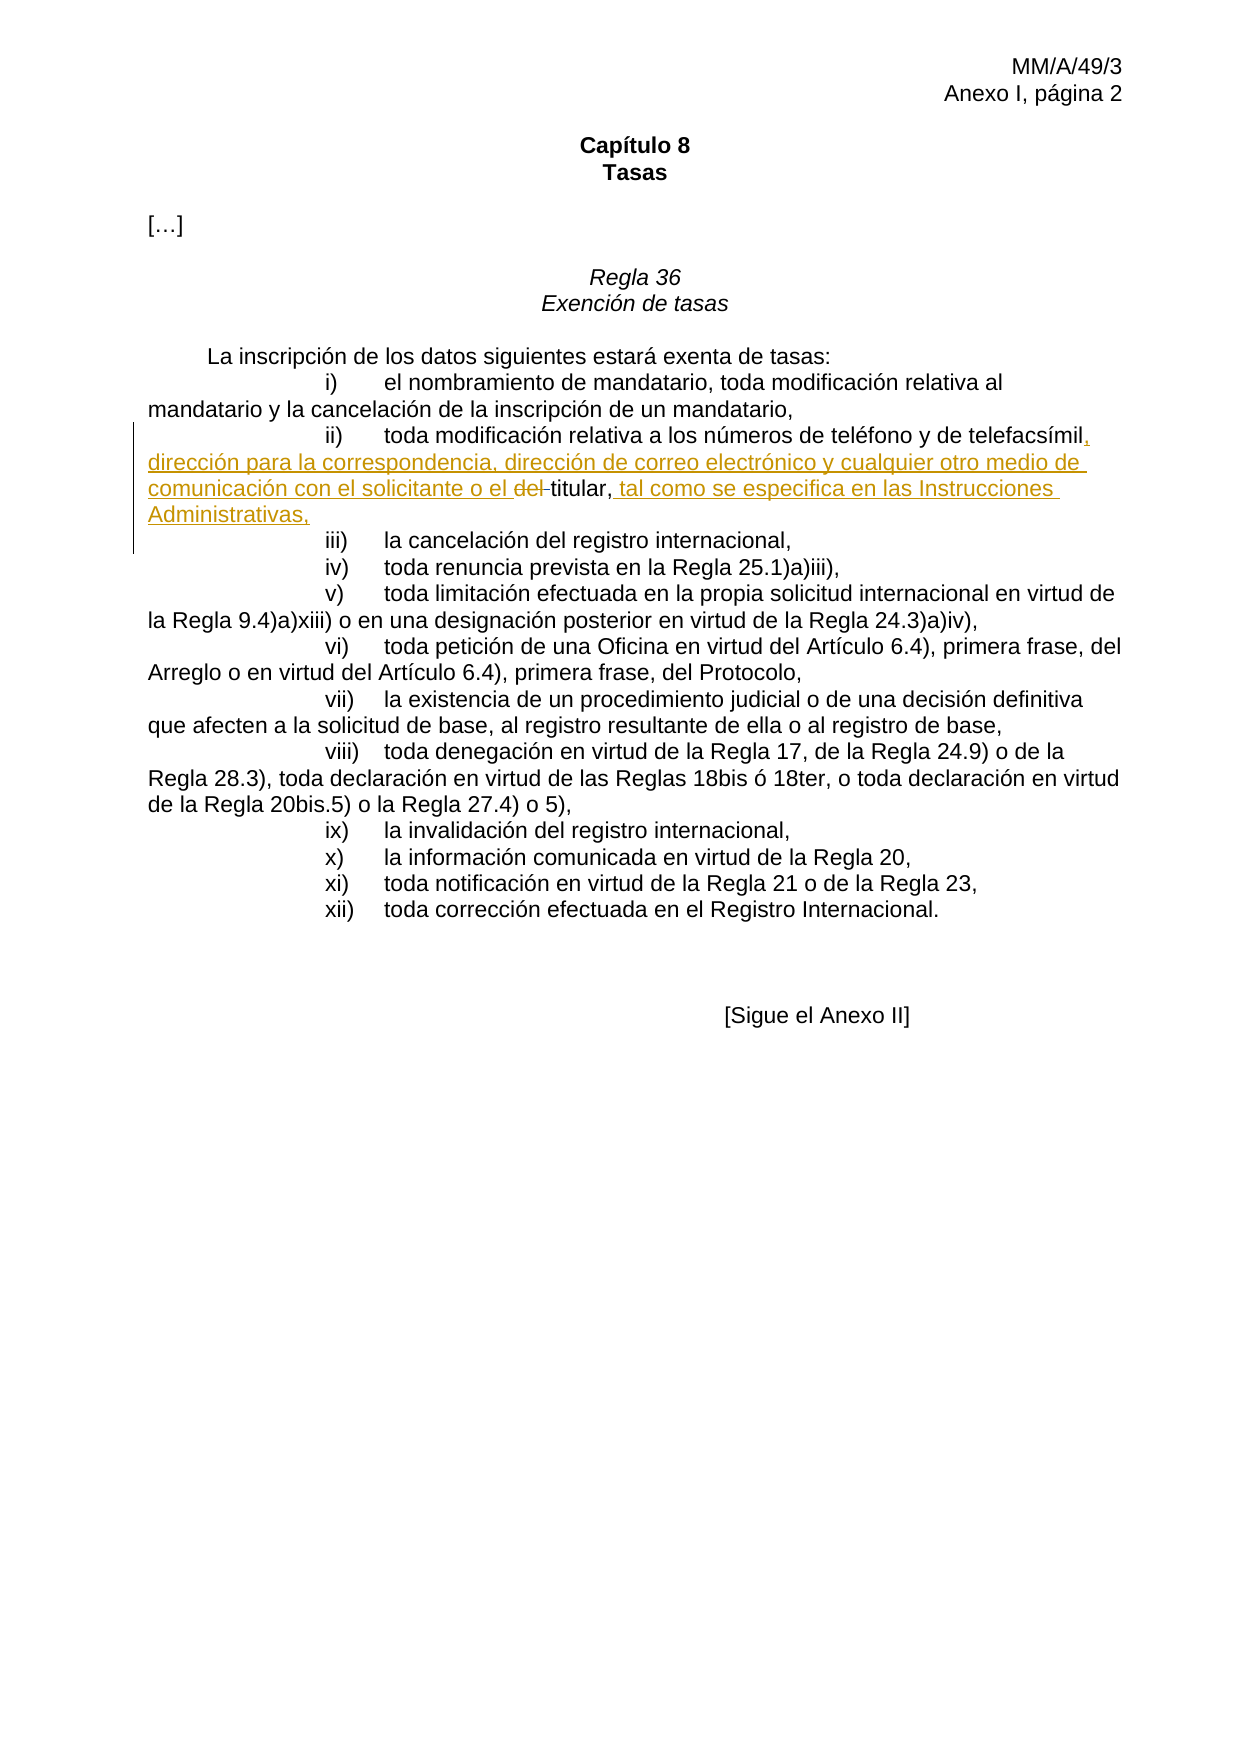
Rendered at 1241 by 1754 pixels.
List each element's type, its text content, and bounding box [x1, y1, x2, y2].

text x) la información comunicada en virtud de la Regla 20, [148, 844, 1122, 870]
text [Sigue el Anexo II] [724, 1002, 1122, 1028]
text iv) toda renuncia prevista en la Regla 25.1)a)iii), [148, 554, 1122, 580]
text Tasas [148, 158, 1122, 185]
text […] [148, 211, 1122, 238]
text i) el nombramiento de mandatario, toda modificación relativa al mandatario y la cancelación de la inscripción de un mandatario, [148, 369, 1122, 422]
text vii) la existencia de un procedimiento judicial o de una decisión definitiva que afecten a la solicitud de base, al registro resultante de ella o al registro de base, [148, 686, 1122, 738]
text ix) la invalidación del registro internacional, [148, 817, 1122, 844]
text ii) toda modificación relativa a los números de teléfono y de telefacsímil titular, [148, 422, 1122, 527]
text xi) toda notificación en virtud de la Regla 21 o de la Regla 23, [148, 870, 1122, 896]
text viii) toda denegación en virtud de la Regla 17, de la Regla 24.9) o de la Regla 28.3), toda declaración en virtud de las Reglas 18bis ó 18ter, o toda declaración en virtud de la Regla 20bis.5) o la Regla 27.4) o 5), [148, 738, 1122, 817]
text Capítulo 8 [148, 132, 1122, 158]
text Exención de tasas [148, 290, 1122, 317]
text iii) la cancelación del registro internacional, [148, 527, 1122, 554]
text Regla 36 [148, 264, 1122, 290]
text vi) toda petición de una Oficina en virtud del Artículo 6.4), primera frase, del Arreglo o en virtud del Artículo 6.4), primera frase, del Protocolo, [148, 633, 1122, 686]
text v) toda limitación efectuada en la propia solicitud internacional en virtud de la Regla 9.4)a)xiii) o en una designación posterior en virtud de la Regla 24.3)a)iv), [148, 580, 1122, 633]
text xii) toda corrección efectuada en el Registro Internacional. [148, 896, 1122, 923]
text La inscripción de los datos siguientes estará exenta de tasas: [148, 343, 1122, 369]
